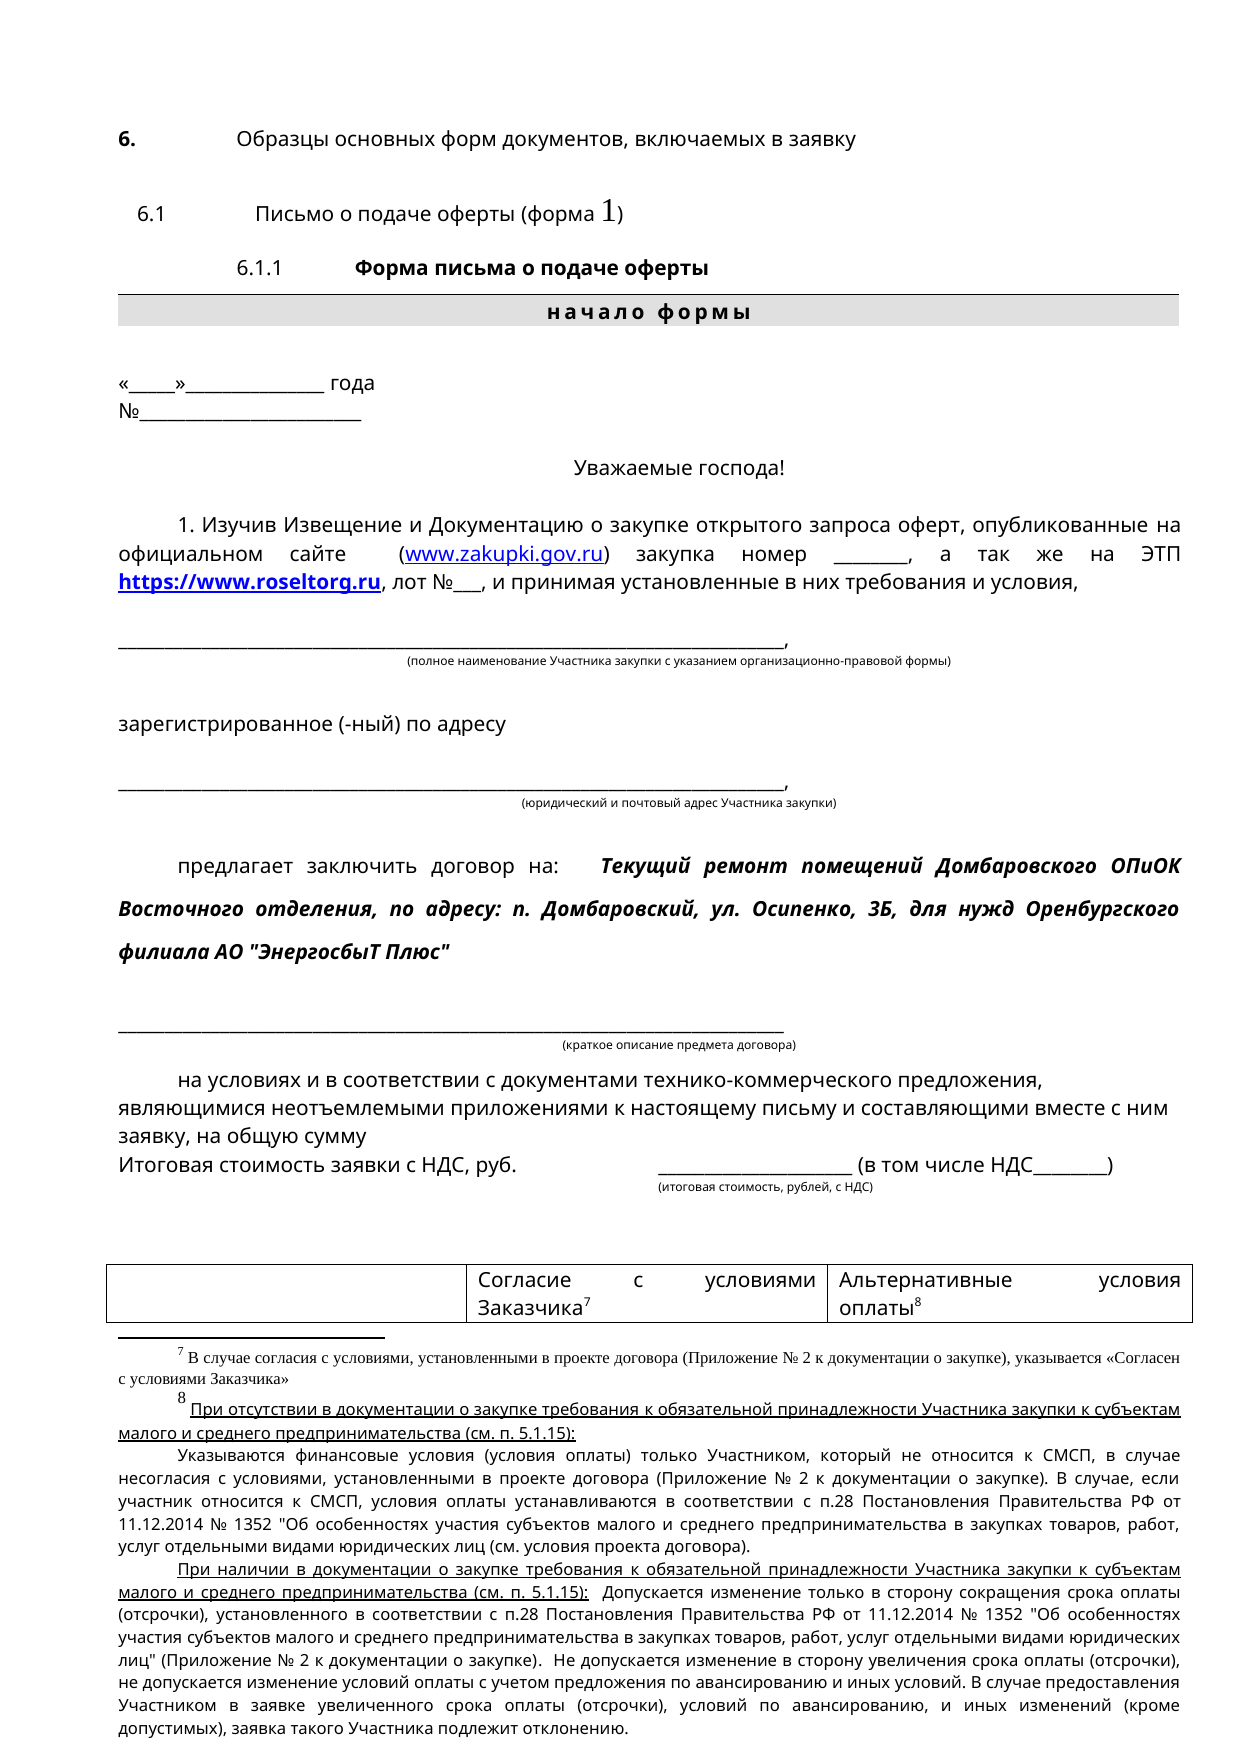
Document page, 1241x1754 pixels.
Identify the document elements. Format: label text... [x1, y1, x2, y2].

subtitle Образцы основных форм документов, включаемых в заявку [118, 124, 1181, 152]
text №________________________ [118, 397, 635, 425]
text ________________________________________________________________________, [118, 766, 1181, 795]
text 1. Изучив Извещение и Документацию о закупке открытого запроса оферт, опубликованные на официальном сайте (www.zakupki.gov.ru) закупка номер ________, а так же на ЭТП https://www.roseltorg.ru, лот №___, и принимая установленные в них требования и условия, [118, 510, 1181, 596]
text Уважаемые господа! [118, 453, 1181, 482]
text (полное наименование Участника закупки с указанием организационно-правовой формы) [118, 653, 1181, 681]
text ________________________________________________________________________ [118, 1008, 1181, 1036]
list Форма письма о подаче оферты [236, 253, 1181, 282]
text зарегистрированное (-ный) по адресу [118, 709, 1181, 738]
table_header Согласие с условиями Заказчика [467, 1265, 827, 1322]
table_header Альтернативные условия оплаты [828, 1265, 1192, 1322]
table_header Итоговая стоимость заявки с НДС, руб. [107, 1150, 647, 1207]
text предлагает заключить договор на: Текущий ремонт помещений Домбаровского ОПиОК Восточного отделения, по адресу: п. Домбаровский, ул. Осипенко, 3Б, для нужд Оренбургского филиала АО "ЭнергосбыТ Плюс" [118, 852, 1181, 965]
text ________________________________________________________________________, [118, 624, 1181, 653]
subtitle Письмо о подаче оферты (форма 1) [137, 190, 1181, 228]
text начало формы [118, 295, 1179, 326]
text (юридический и почтовый адрес Участника закупки) [118, 795, 1181, 823]
text (краткое описание предмета договора) [118, 1036, 1181, 1065]
text на условиях и в соответствии с документами технико-коммерческого предложения, являющимися неотъемлемыми приложениями к настоящему письму и составляющими вместе с ним заявку, на общую сумму [118, 1065, 1181, 1150]
table_header [107, 1265, 466, 1322]
table_header _____________________ (в том числе НДС________) (итоговая стоимость, рублей, с НДС) [647, 1150, 1187, 1207]
text «_____»_______________ года [118, 368, 635, 397]
